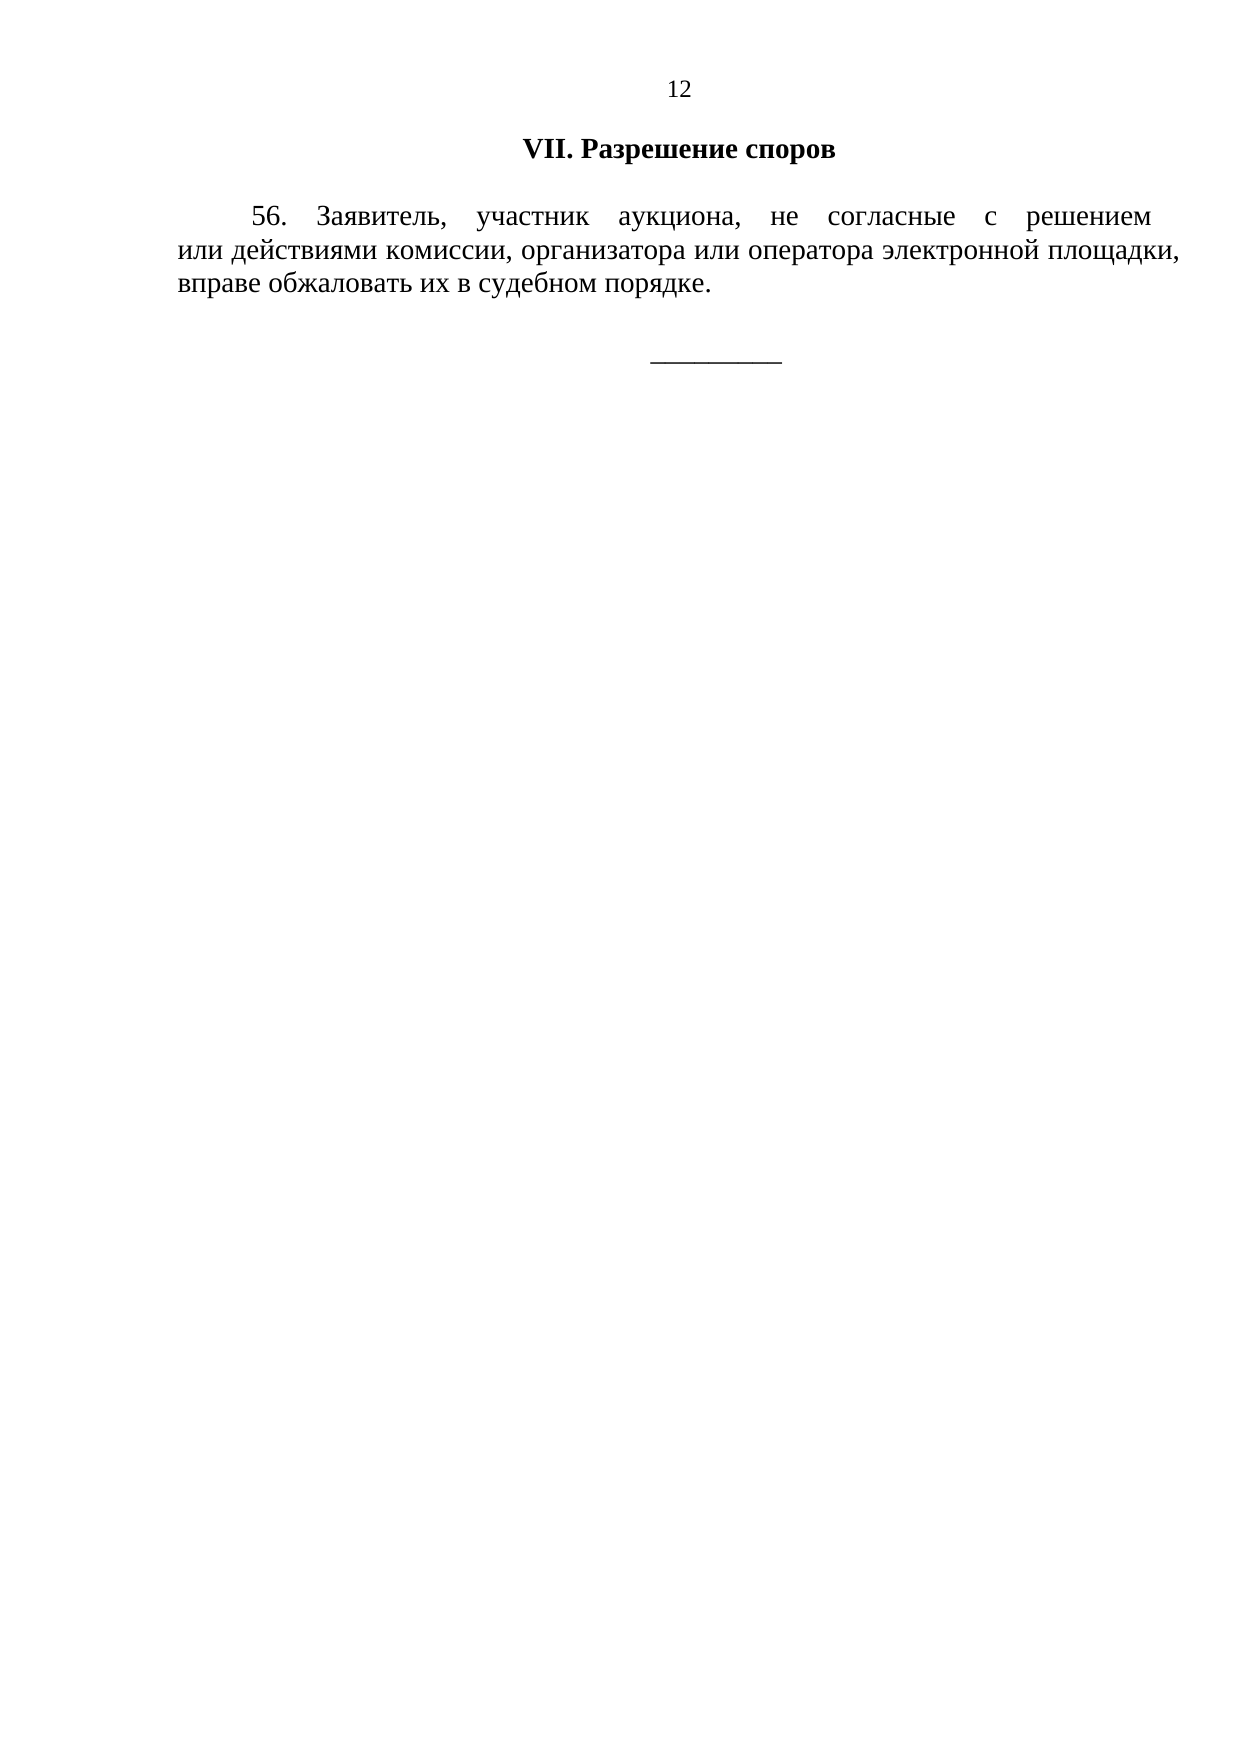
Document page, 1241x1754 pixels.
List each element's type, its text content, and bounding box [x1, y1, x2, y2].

text VII. Разрешение споров [177, 131, 1181, 165]
text _________ [177, 333, 1181, 366]
text 56. Заявитель, участник аукциона, не согласные с решением или действиями комиссии, организатора или оператора электронной площадки, вправе обжаловать их в судебном порядке. [177, 198, 1181, 299]
